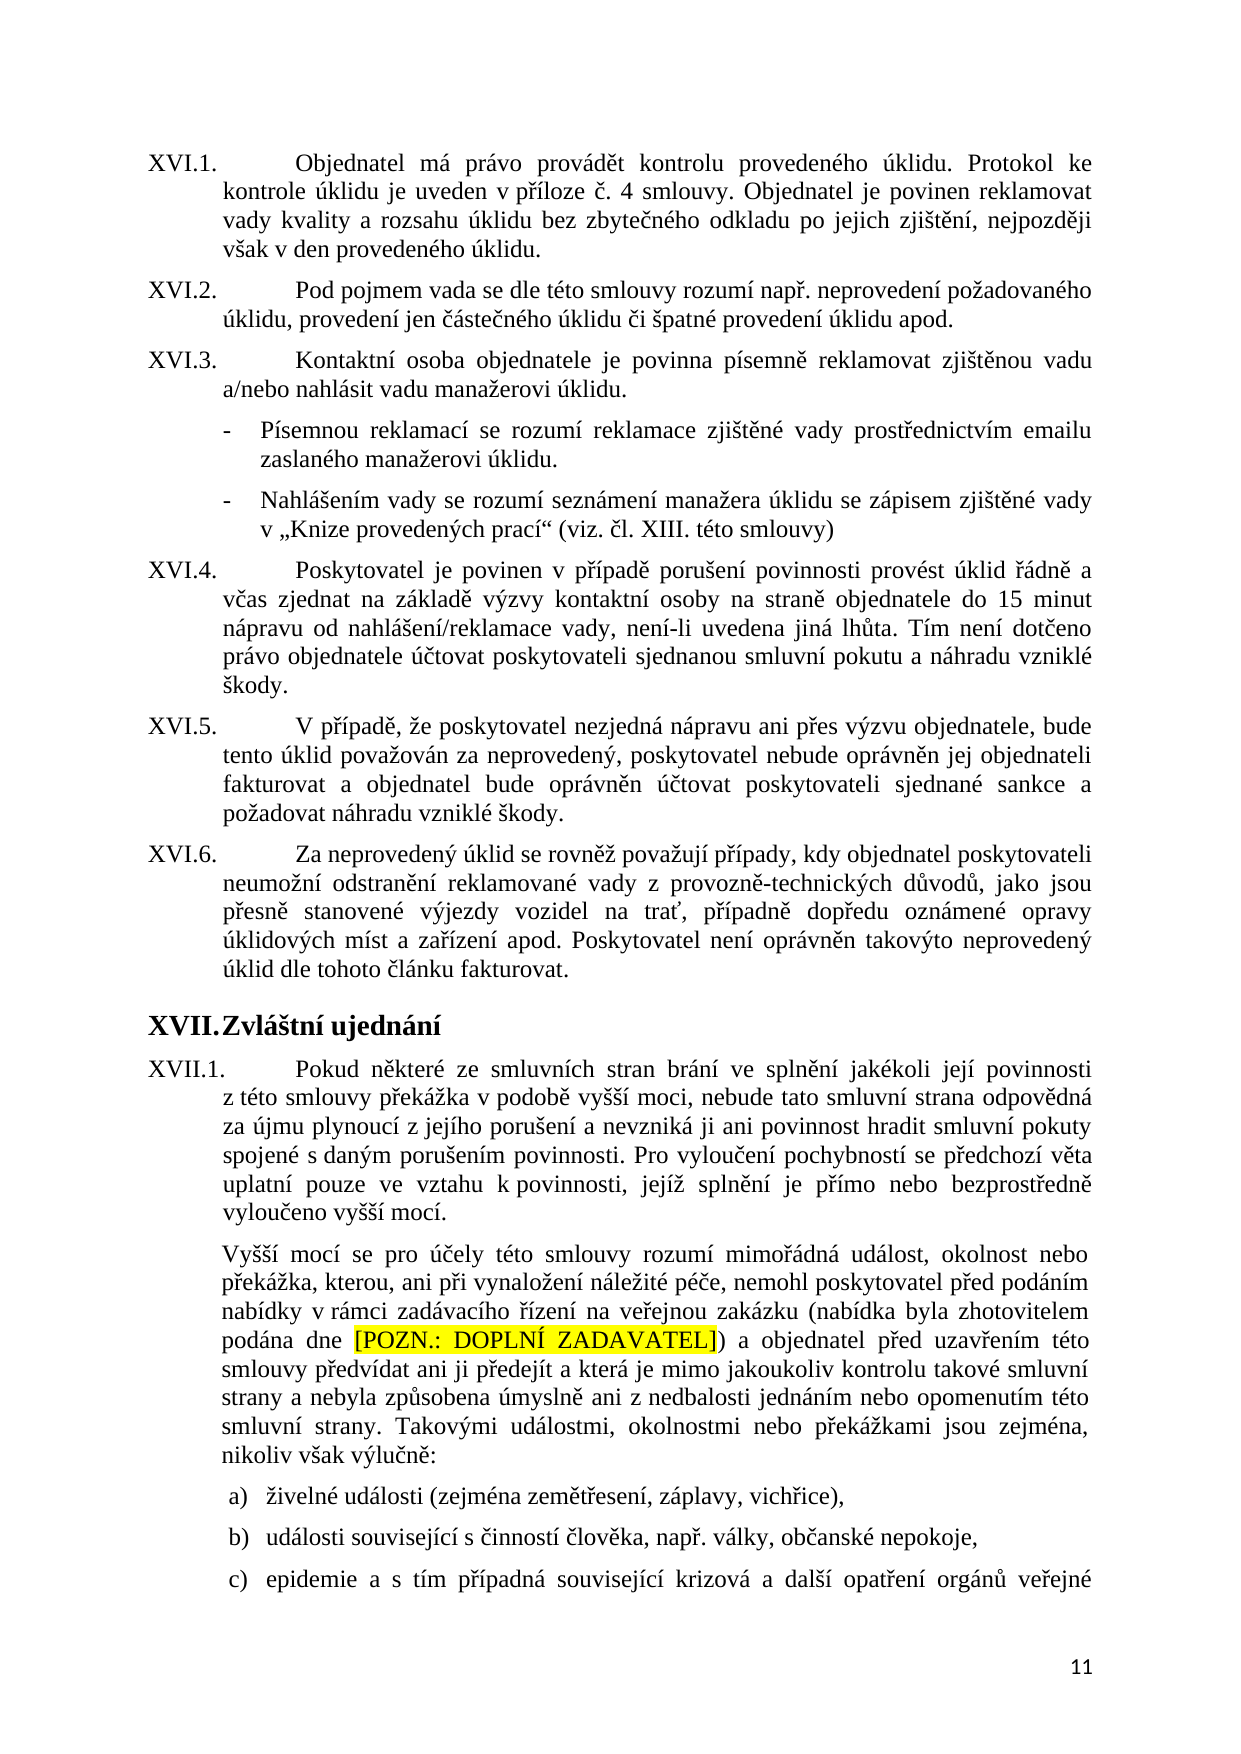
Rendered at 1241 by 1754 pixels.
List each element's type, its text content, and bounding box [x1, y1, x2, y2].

list události související s činností člověka, např. války, občanské nepokoje, [228, 1522, 1093, 1551]
list Písemnou reklamací se rozumí reklamace zjištěné vady prostřednictvím emailu zaslaného manažerovi úklidu. [223, 415, 1093, 473]
list V případě, že poskytovatel nezjedná nápravu ani přes výzvu objednatele, bude tento úklid považován za neprovedený, poskytovatel nebude oprávněn jej objednateli fakturovat a objednatel bude oprávněn účtovat poskytovateli sjednané sankce a požadovat náhradu vzniklé škody. [148, 711, 1093, 826]
list Vyšší mocí se pro účely této smlouvy rozumí mimořádná událost, okolnost nebo překážka, kterou, ani při vynaložení náležité péče, nemohl poskytovatel před podáním nabídky v rámci zadávacího řízení na veřejnou zakázku (nabídka byla zhotovitelem podána dne [POZN.: DOPLNÍ ZADAVATEL]) a objednatel před uzavřením této smlouvy předvídat ani ji předejít a která je mimo jakoukoliv kontrolu takové smluvní strany a nebyla způsobena úmyslně ani z nedbalosti jednáním nebo opomenutím této smluvní strany. Takovými událostmi, okolnostmi nebo překážkami jsou zejména, nikoliv však výlučně: [221, 1239, 1089, 1469]
list Nahlášením vady se rozumí seznámení manažera úklidu se zápisem zjištěné vady v „Knize provedených prací“ (viz. čl. X. této smlouvy) [223, 485, 1093, 543]
list Za neprovedený úklid se rovněž považují případy, kdy objednatel poskytovateli neumožní odstranění reklamované vady z provozně-technických důvodů, jako jsou přesně stanovené výjezdy vozidel na trať, případně dopředu oznámené opravy úklidových míst a zařízení apod. Poskytovatel není oprávněn takovýto neprovedený úklid dle tohoto článku fakturovat. [148, 839, 1093, 983]
list Pod pojmem vada se dle této smlouvy rozumí např. neprovedení požadovaného úklidu, provedení jen částečného úklidu či špatné provedení úklidu apod. [148, 275, 1093, 333]
list Objednatel má právo provádět kontrolu provedeného úklidu. Protokol ke kontrole úklidu je uveden v příloze č. 4 smlouvy. Objednatel je povinen reklamovat vady kvality a rozsahu úklidu bez zbytečného odkladu po jejich zjištění, nejpozději však v den provedeného úklidu. [148, 148, 1093, 263]
list Pokud některé ze smluvních stran brání ve splnění jakékoli její povinnosti z této smlouvy překážka v podobě vyšší moci, nebude tato smluvní strana odpovědná za újmu plynoucí z jejího porušení a nevzniká ji ani povinnost hradit smluvní pokuty spojené s daným porušením povinnosti. Pro vyloučení pochybností se předchozí věta uplatní pouze ve vztahu k povinnosti, jejíž splnění je přímo nebo bezprostředně vyloučeno vyšší mocí. [148, 1054, 1093, 1226]
list živelné události (zejména zemětřesení, záplavy, vichřice), [228, 1481, 1093, 1510]
list Zvláštní ujednání [148, 1008, 1093, 1041]
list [228, 1564, 1093, 1592]
list Kontaktní osoba objednatele je povinna písemně reklamovat zjištěnou vadu a/nebo nahlásit vadu manažerovi úklidu. [148, 345, 1093, 403]
list Poskytovatel je povinen v případě porušení povinnosti provést úklid řádně a včas zjednat na základě výzvy kontaktní osoby na straně objednatele do 15 minut nápravu od nahlášení/reklamace vady, není-li uvedena jiná lhůta. Tím není dotčeno právo objednatele účtovat poskytovateli sjednanou smluvní pokutu a náhradu vzniklé škody. [148, 555, 1093, 699]
